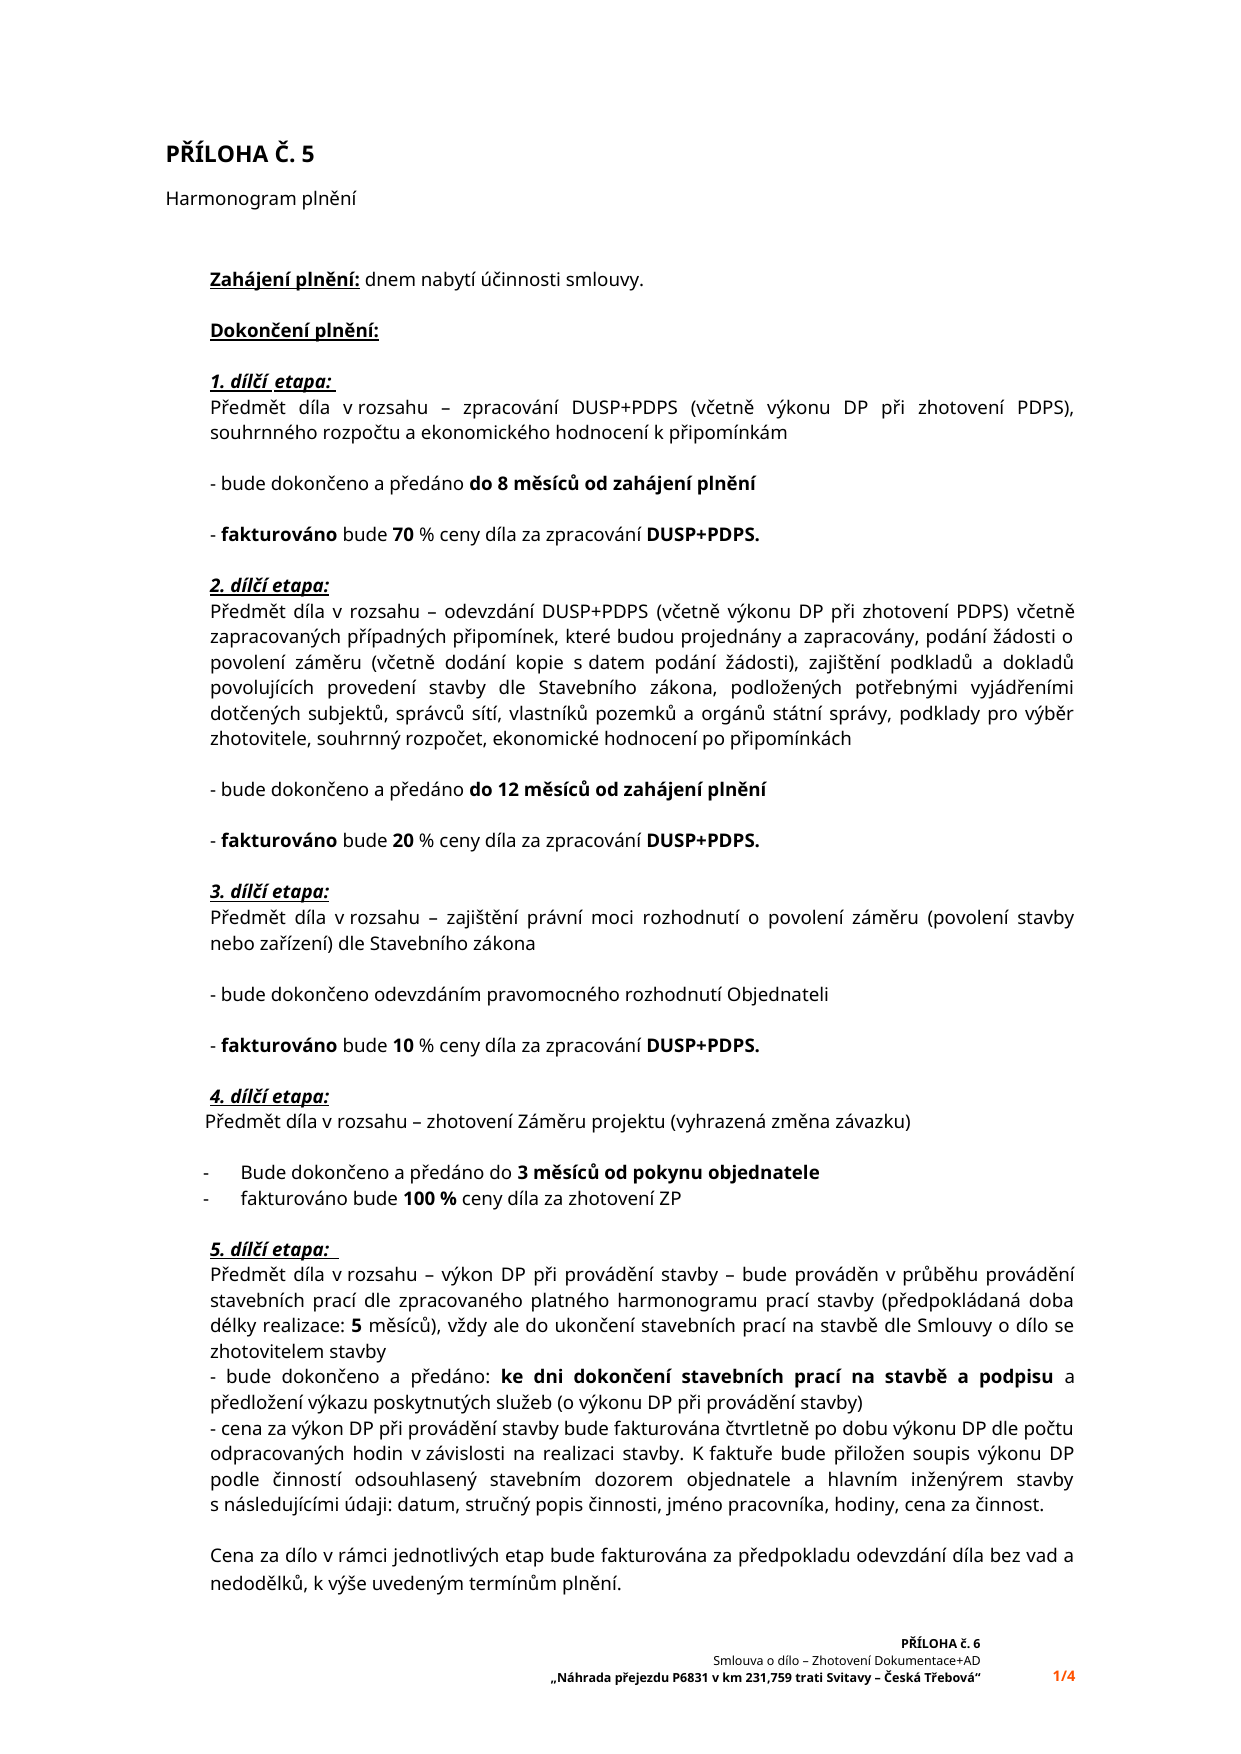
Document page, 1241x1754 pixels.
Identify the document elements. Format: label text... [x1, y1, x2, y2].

text Předmět díla v rozsahu – odevzdání DUSP+PDPS (včetně výkonu DP při zhotovení PDPS) včetně zapracovaných případných připomínek, které budou projednány a zapracovány, podání žádosti o povolení záměru (včetně dodání kopie s datem podání žádosti), zajištění podkladů a dokladů povolujících provedení stavby dle Stavebního zákona, podložených potřebnými vyjádřeními dotčených subjektů, správců sítí, vlastníků pozemků a orgánů státní správy, podklady pro výběr zhotovitele, souhrnný rozpočet, ekonomické hodnocení po připomínkách [210, 598, 1075, 751]
text - fakturováno bude 10 % ceny díla za zpracování DUSP+PDPS. [210, 1032, 1075, 1057]
text - fakturováno bude 70 % ceny díla za zpracování DUSP+PDPS. [210, 522, 1075, 547]
list Cena za dílo v rámci jednotlivých etap bude fakturována za předpokladu odevzdání díla bez vad a nedodělků, k výše uvedeným termínům plnění. [210, 1542, 1075, 1596]
text Dokončení plnění: [210, 317, 1075, 343]
text 4. dílčí etapa: [210, 1083, 1075, 1108]
text Příloha č. 5 [165, 138, 1075, 170]
text - bude dokončeno a předáno do 12 měsíců od zahájení plnění [210, 777, 1075, 802]
text - bude dokončeno a předáno: ke dni dokončení stavebních prací na stavbě a podpisu a předložení výkazu poskytnutých služeb (o výkonu DP při provádění stavby) [210, 1364, 1075, 1415]
text 5. dílčí etapa: [210, 1236, 1075, 1262]
text - bude dokončeno a předáno do 8 měsíců od zahájení plnění [210, 471, 1075, 496]
text 3. dílčí etapa: [210, 879, 1075, 904]
list Bude dokončeno a předáno do 3 měsíců od pokynu objednatele [203, 1159, 1075, 1185]
text 1. dílčí etapa: [165, 368, 1075, 394]
text Zahájení plnění: dnem nabytí účinnosti smlouvy. [210, 266, 1075, 292]
text Předmět díla v rozsahu – zajištění právní moci rozhodnutí o povolení záměru (povolení stavby nebo zařízení) dle Stavebního zákona [210, 904, 1075, 955]
text - fakturováno bude 20 % ceny díla za zpracování DUSP+PDPS. [210, 828, 1075, 853]
text Předmět díla v rozsahu – zhotovení Záměru projektu (vyhrazená změna závazku) [195, 1108, 1075, 1134]
list fakturováno bude 100 % ceny díla za zhotovení ZP [203, 1185, 1075, 1211]
text - cena za výkon DP při provádění stavby bude fakturována čtvrtletně po dobu výkonu DP dle počtu odpracovaných hodin v závislosti na realizaci stavby. K faktuře bude přiložen soupis výkonu DP podle činností odsouhlasený stavebním dozorem objednatele a hlavním inženýrem stavby s následujícími údaji: datum, stručný popis činnosti, jméno pracovníka, hodiny, cena za činnost. [210, 1415, 1075, 1517]
text Harmonogram plnění [165, 185, 1075, 211]
text 2. dílčí etapa: [210, 573, 1075, 598]
text - bude dokončeno odevzdáním pravomocného rozhodnutí Objednateli [210, 981, 1075, 1006]
text Předmět díla v rozsahu – výkon DP při provádění stavby – bude prováděn v průběhu provádění stavebních prací dle zpracovaného platného harmonogramu prací stavby (předpokládaná doba délky realizace: 5 měsíců), vždy ale do ukončení stavebních prací na stavbě dle Smlouvy o dílo se zhotovitelem stavby [210, 1262, 1075, 1364]
text Předmět díla v rozsahu – zpracování DUSP+PDPS (včetně výkonu DP při zhotovení PDPS), souhrnného rozpočtu a ekonomického hodnocení k připomínkám [210, 394, 1075, 445]
